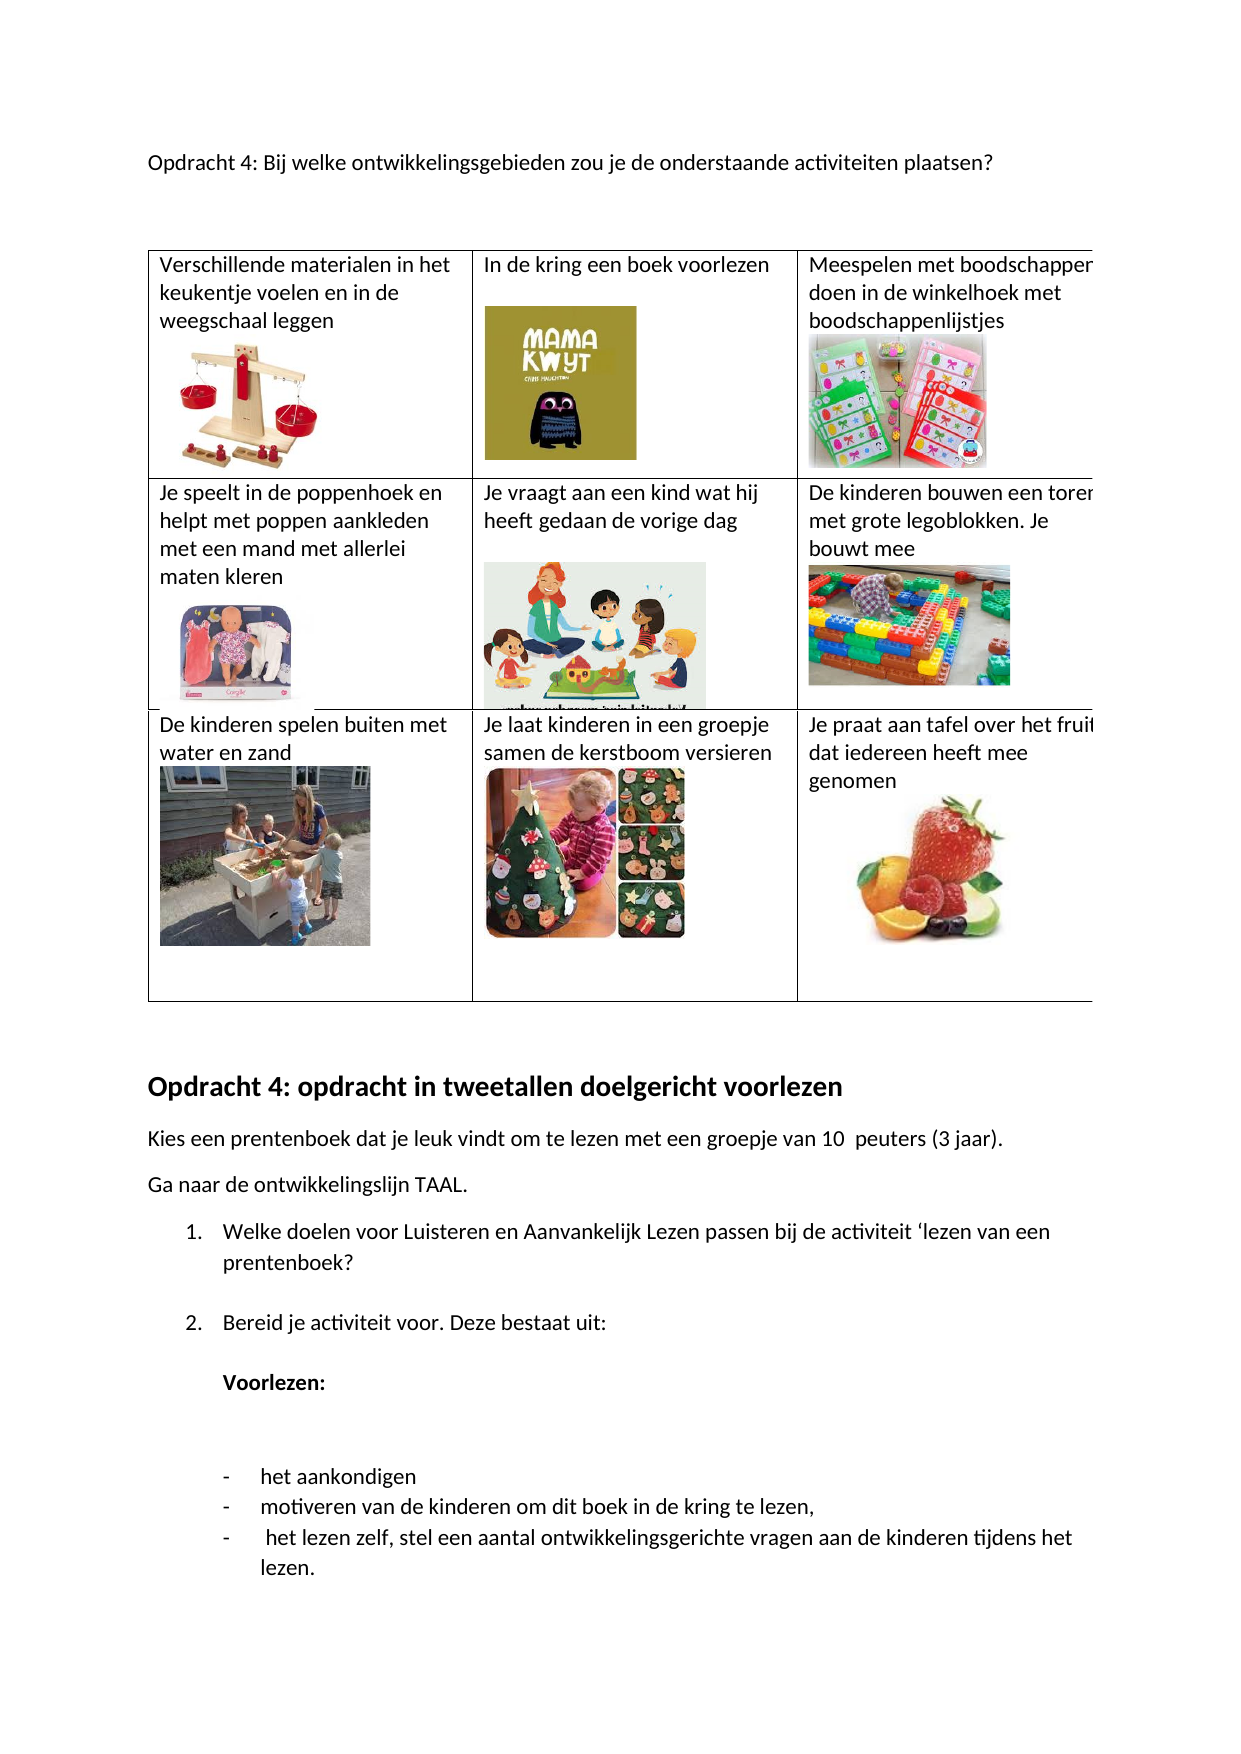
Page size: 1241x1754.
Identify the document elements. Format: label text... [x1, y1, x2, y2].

text Ga naar de ontwikkelingslijn TAAL. [148, 1171, 1093, 1198]
text Opdracht 4: Bij welke ontwikkelingsgebieden zou je de onderstaande activiteiten plaatsen? [148, 148, 1093, 176]
list motiveren van de kinderen om dit boek in de kring te lezen, [223, 1492, 1093, 1520]
list Voorlezen: [223, 1368, 1093, 1396]
list het aankondigen [223, 1462, 1093, 1490]
list Bereid je activiteit voor. Deze bestaat uit: [185, 1308, 1093, 1336]
list het lezen zelf, stel een aantal ontwikkelingsgerichte vragen aan de kinderen tijdens het lezen. [223, 1523, 1093, 1581]
list Welke doelen voor Luisteren en Aanvankelijk Lezen passen bij de activiteit ‘lezen van een prentenboek? [185, 1217, 1093, 1276]
text Opdracht 4: opdracht in tweetallen doelgericht voorlezen [148, 1068, 1093, 1104]
text Kies een prentenboek dat je leuk vindt om te lezen met een groepje van 10 peuters (3 jaar). [148, 1124, 1093, 1152]
